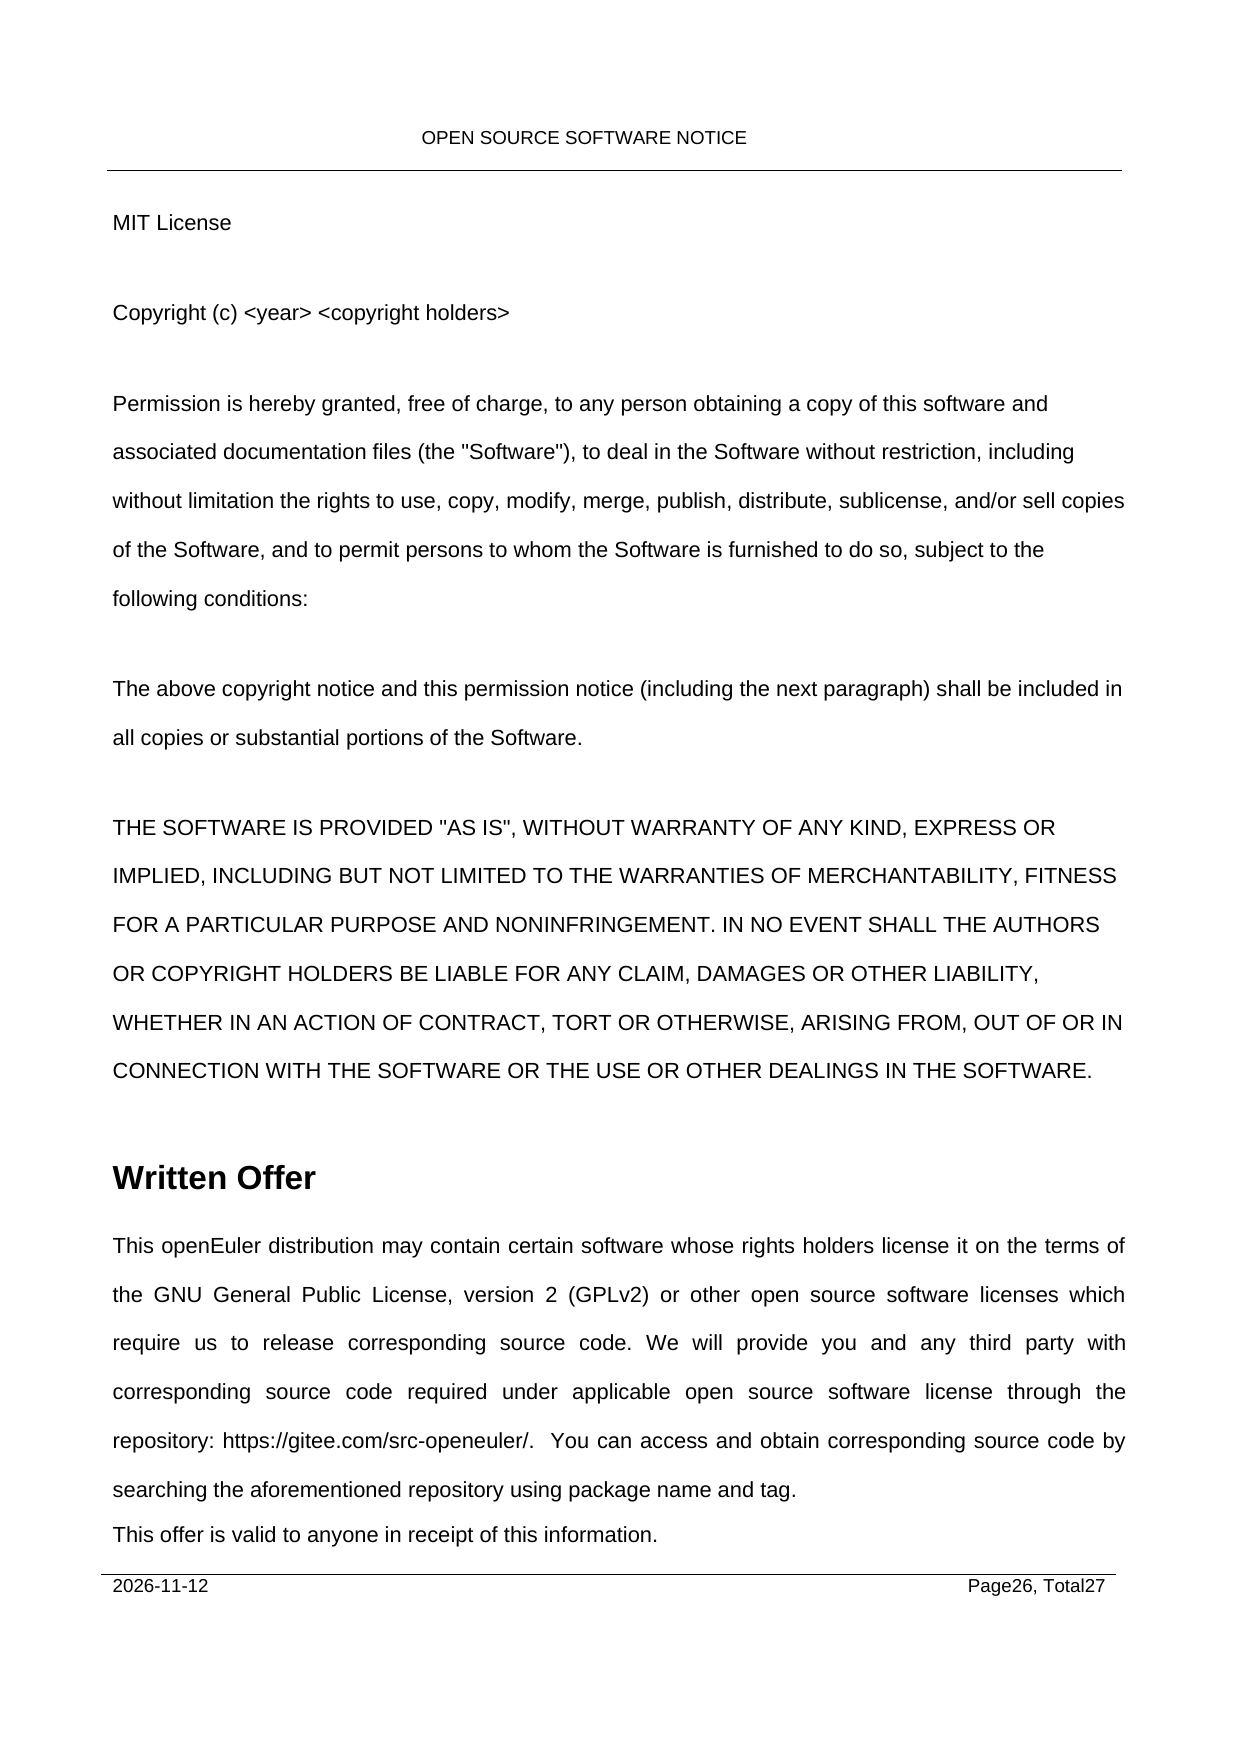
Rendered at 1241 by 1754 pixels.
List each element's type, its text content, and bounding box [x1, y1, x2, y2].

text THE SOFTWARE IS PROVIDED "AS IS", WITHOUT WARRANTY OF ANY KIND, EXPRESS OR IMPLIED, INCLUDING BUT NOT LIMITED TO THE WARRANTIES OF MERCHANTABILITY, FITNESS FOR A PARTICULAR PURPOSE AND NONINFRINGEMENT. IN NO EVENT SHALL THE AUTHORS OR COPYRIGHT HOLDERS BE LIABLE FOR ANY CLAIM, DAMAGES OR OTHER LIABILITY, WHETHER IN AN ACTION OF CONTRACT, TORT OR OTHERWISE, ARISING FROM, OUT OF OR IN CONNECTION WITH THE SOFTWARE OR THE USE OR OTHER DEALINGS IN THE SOFTWARE. [112, 811, 1128, 1087]
text Written Offer [112, 1145, 1128, 1210]
text This openEuler distribution may contain certain software whose rights holders license it on the terms of the GNU General Public License, version 2 (GPLv2) or other open source software licenses which require us to release corresponding source code. We will provide you and any third party with corresponding source code required under applicable open source software license through the repository: https://gitee.com/src-openeuler/. You can access and obtain corresponding source code by searching the aforementioned repository using package name and tag. [112, 1229, 1128, 1505]
text MIT License [112, 206, 1128, 239]
text This offer is valid to anyone in receipt of this information. [112, 1518, 1128, 1550]
text Permission is hereby granted, free of charge, to any person obtaining a copy of this software and associated documentation files (the "Software"), to deal in the Software without restriction, including without limitation the rights to use, copy, modify, merge, publish, distribute, sublicense, and/or sell copies of the Software, and to permit persons to whom the Software is furnished to do so, subject to the following conditions: [112, 387, 1128, 614]
text The above copyright notice and this permission notice (including the next paragraph) shall be included in all copies or substantial portions of the Software. [112, 672, 1128, 753]
text Copyright (c) <year> <copyright holders> [112, 297, 1128, 329]
